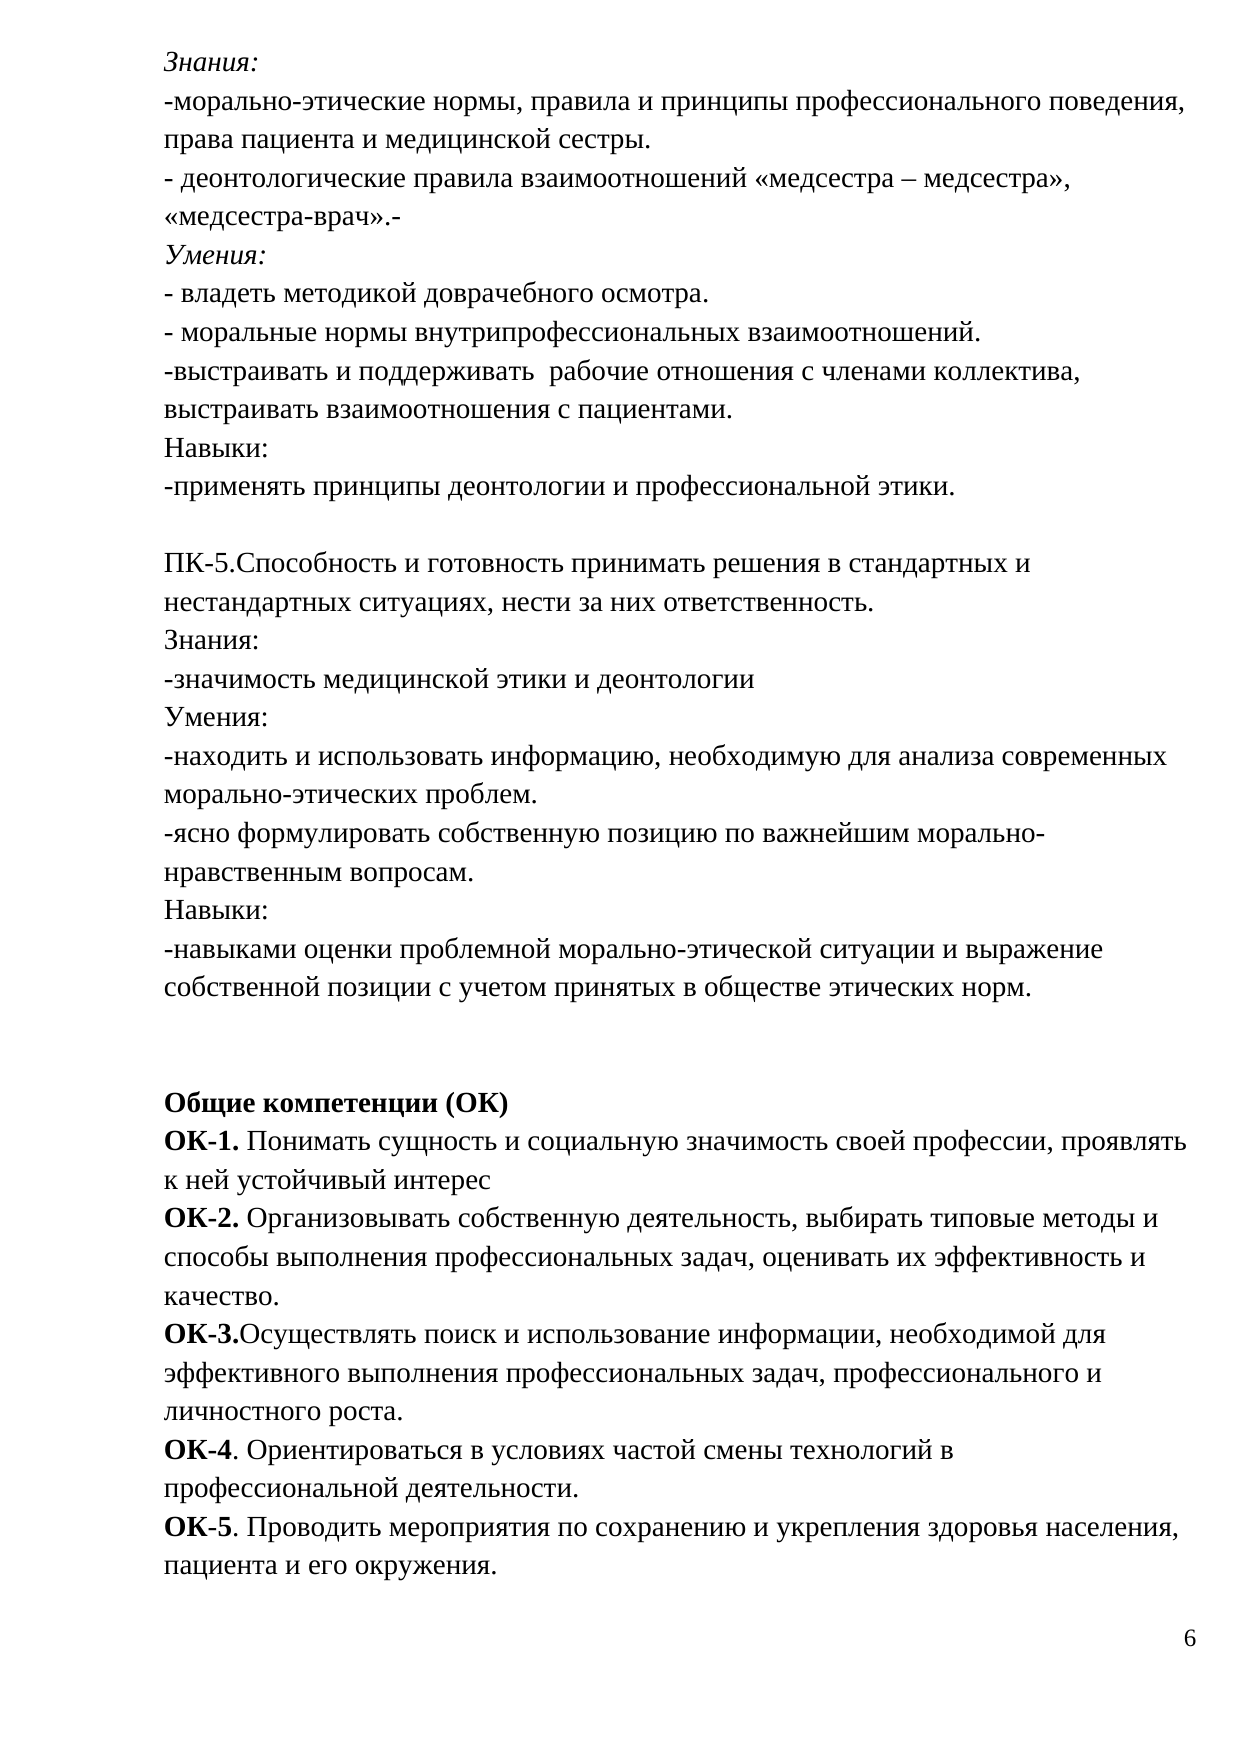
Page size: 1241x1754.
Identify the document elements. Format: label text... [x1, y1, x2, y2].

list -навыками оценки проблемной морально-этической ситуации и выражение собственной позиции с учетом принятых в обществе этических норм. [164, 931, 1196, 1003]
list ОК-4. Ориентироваться в условиях частой смены технологий в профессиональной деятельности. [164, 1432, 1196, 1504]
list Умения: [164, 699, 1196, 733]
list -применять принципы деонтологии и профессиональной этики. [164, 468, 1196, 502]
list Знания: [164, 622, 1196, 656]
list Общие компетенции (ОК) [164, 1085, 1196, 1118]
list -находить и использовать информацию, необходимую для анализа современных морально-этических проблем. [164, 738, 1196, 810]
list ПК-5.Способность и готовность принимать решения в стандартных и нестандартных ситуациях, нести за них ответственность. [164, 545, 1196, 617]
list - владеть методикой доврачебного осмотра. [164, 276, 1196, 309]
list Навыки: [164, 430, 1196, 463]
list - моральные нормы внутрипрофессиональных взаимоотношений. [164, 314, 1196, 348]
list Умения: [164, 237, 1196, 271]
list ОК-1. Понимать сущность и социальную значимость своей профессии, проявлять к ней устойчивый интерес [164, 1123, 1196, 1196]
list -значимость медицинской этики и деонтологии [164, 661, 1196, 694]
list ОК-2. Организовывать собственную деятельность, выбирать типовые методы и способы выполнения профессиональных задач, оценивать их эффективность и качество. [164, 1201, 1196, 1311]
list Знания: [164, 44, 1196, 78]
list ОК-3.Осуществлять поиск и использование информации, необходимой для эффективного выполнения профессиональных задач, профессионального и личностного роста. [164, 1316, 1196, 1427]
list ОК-5. Проводить мероприятия по сохранению и укрепления здоровья населения, пациента и его окружения. [164, 1509, 1196, 1581]
list - деонтологические правила взаимоотношений «медсестра – медсестра», «медсестра-врач».- [164, 160, 1196, 232]
list -ясно формулировать собственную позицию по важнейшим морально-нравственным вопросам. [164, 815, 1196, 887]
list Навыки: [164, 892, 1196, 926]
list -морально-этические нормы, правила и принципы профессионального поведения, права пациента и медицинской сестры. [164, 83, 1196, 155]
list -выстраивать и поддерживать рабочие отношения с членами коллектива, выстраивать взаимоотношения с пациентами. [164, 353, 1196, 425]
